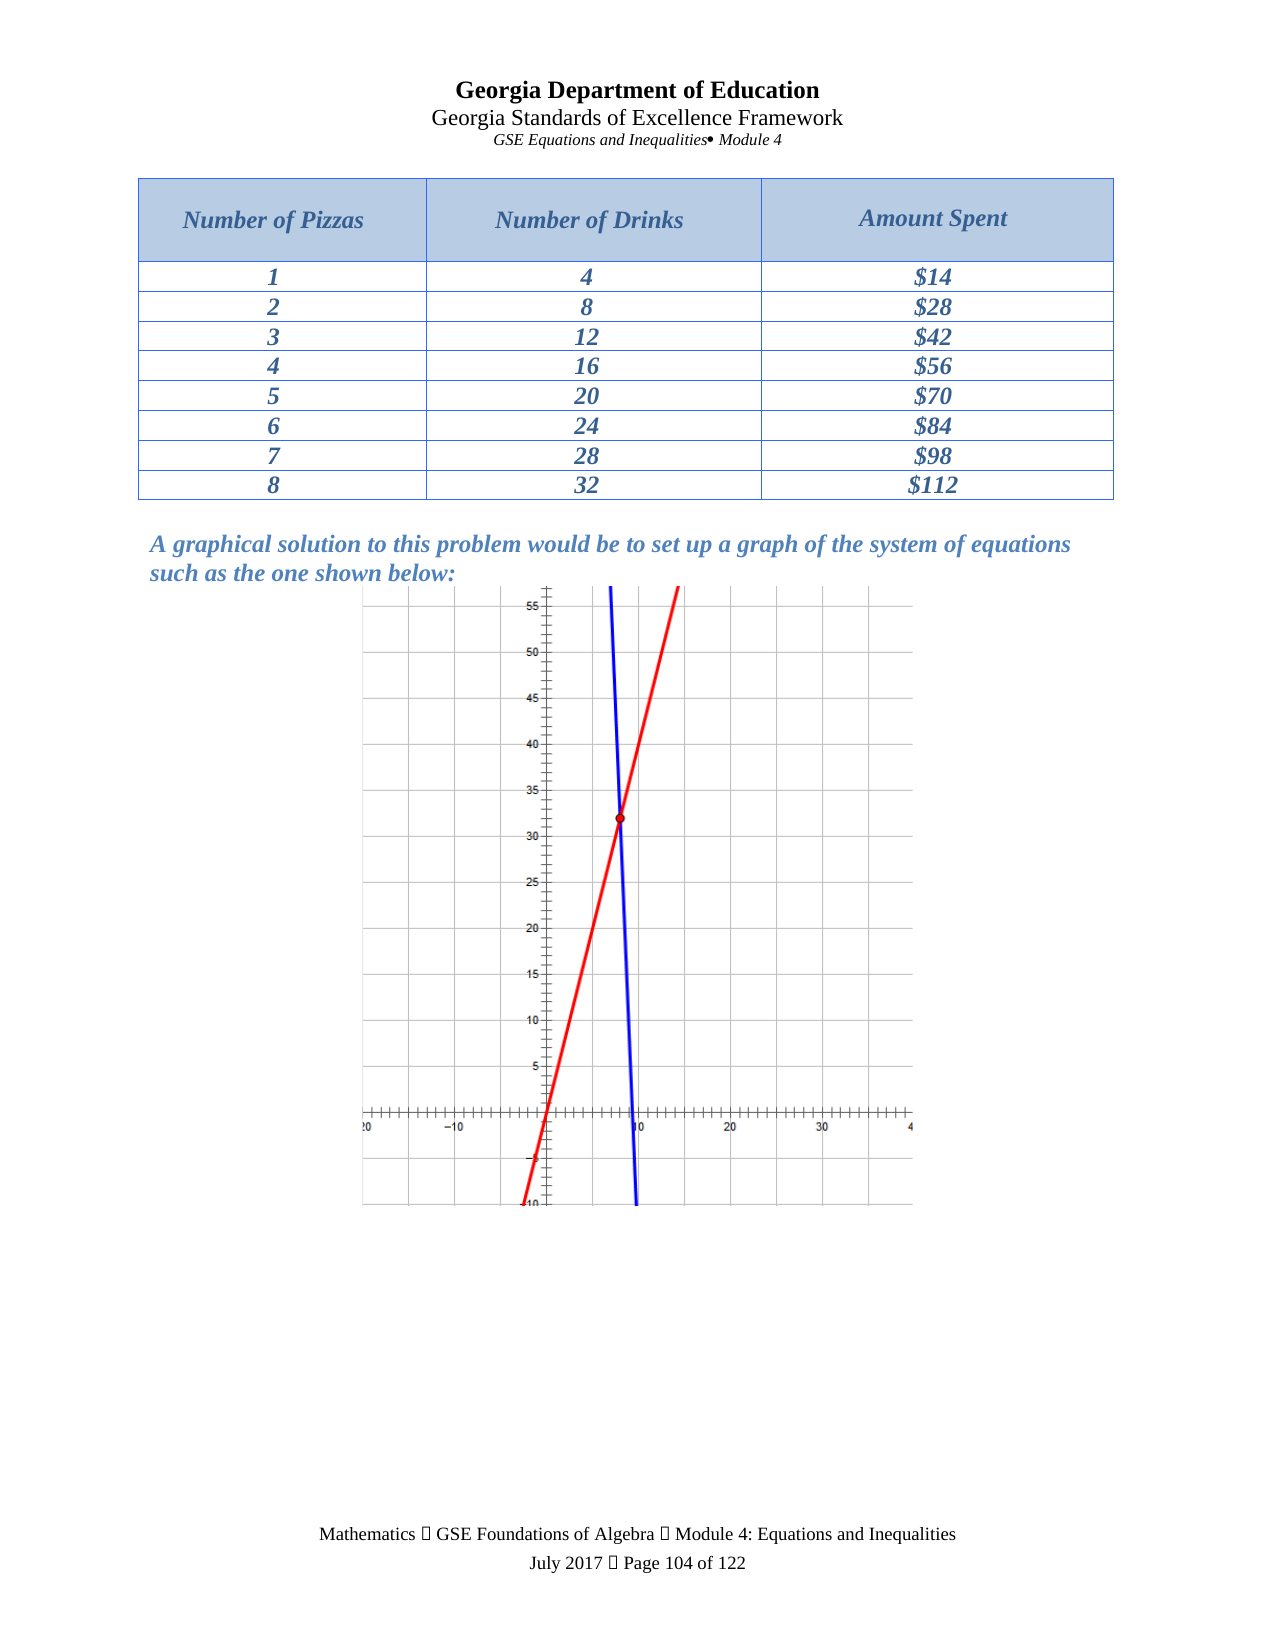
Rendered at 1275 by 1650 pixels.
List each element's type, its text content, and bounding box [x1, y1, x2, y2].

table_cell 3 [139, 322, 426, 350]
table_cell 8 [427, 292, 761, 321]
table_cell $28 [762, 292, 1113, 321]
picture [362, 586, 913, 1206]
table_cell $70 [762, 381, 1113, 410]
table_cell 16 [427, 351, 761, 380]
text A graphical solution to this problem would be to set up a graph of the system of equations such as the one shown below: [150, 529, 1125, 587]
table_cell 28 [427, 441, 761, 469]
table_header Number of Drinks [427, 179, 761, 261]
table_cell 4 [139, 351, 426, 380]
table_cell 24 [427, 411, 761, 440]
table_cell $98 [762, 441, 1113, 469]
table_cell $42 [762, 322, 1113, 350]
table_cell $14 [762, 262, 1113, 291]
table_cell $84 [762, 411, 1113, 440]
table_cell 7 [139, 441, 426, 469]
table_cell 32 [427, 471, 761, 499]
table_cell 4 [427, 262, 761, 291]
table_header Number of Pizzas [139, 179, 426, 261]
table_cell $112 [762, 471, 1113, 499]
table_header Amount Spent [762, 179, 1113, 261]
table_cell $56 [762, 351, 1113, 380]
table_cell 2 [139, 292, 426, 321]
table_cell 20 [427, 381, 761, 410]
table_cell 12 [427, 322, 761, 350]
table_cell 8 [139, 471, 426, 499]
table_cell 6 [139, 411, 426, 440]
table_cell 1 [139, 262, 426, 291]
table_cell 5 [139, 381, 426, 410]
